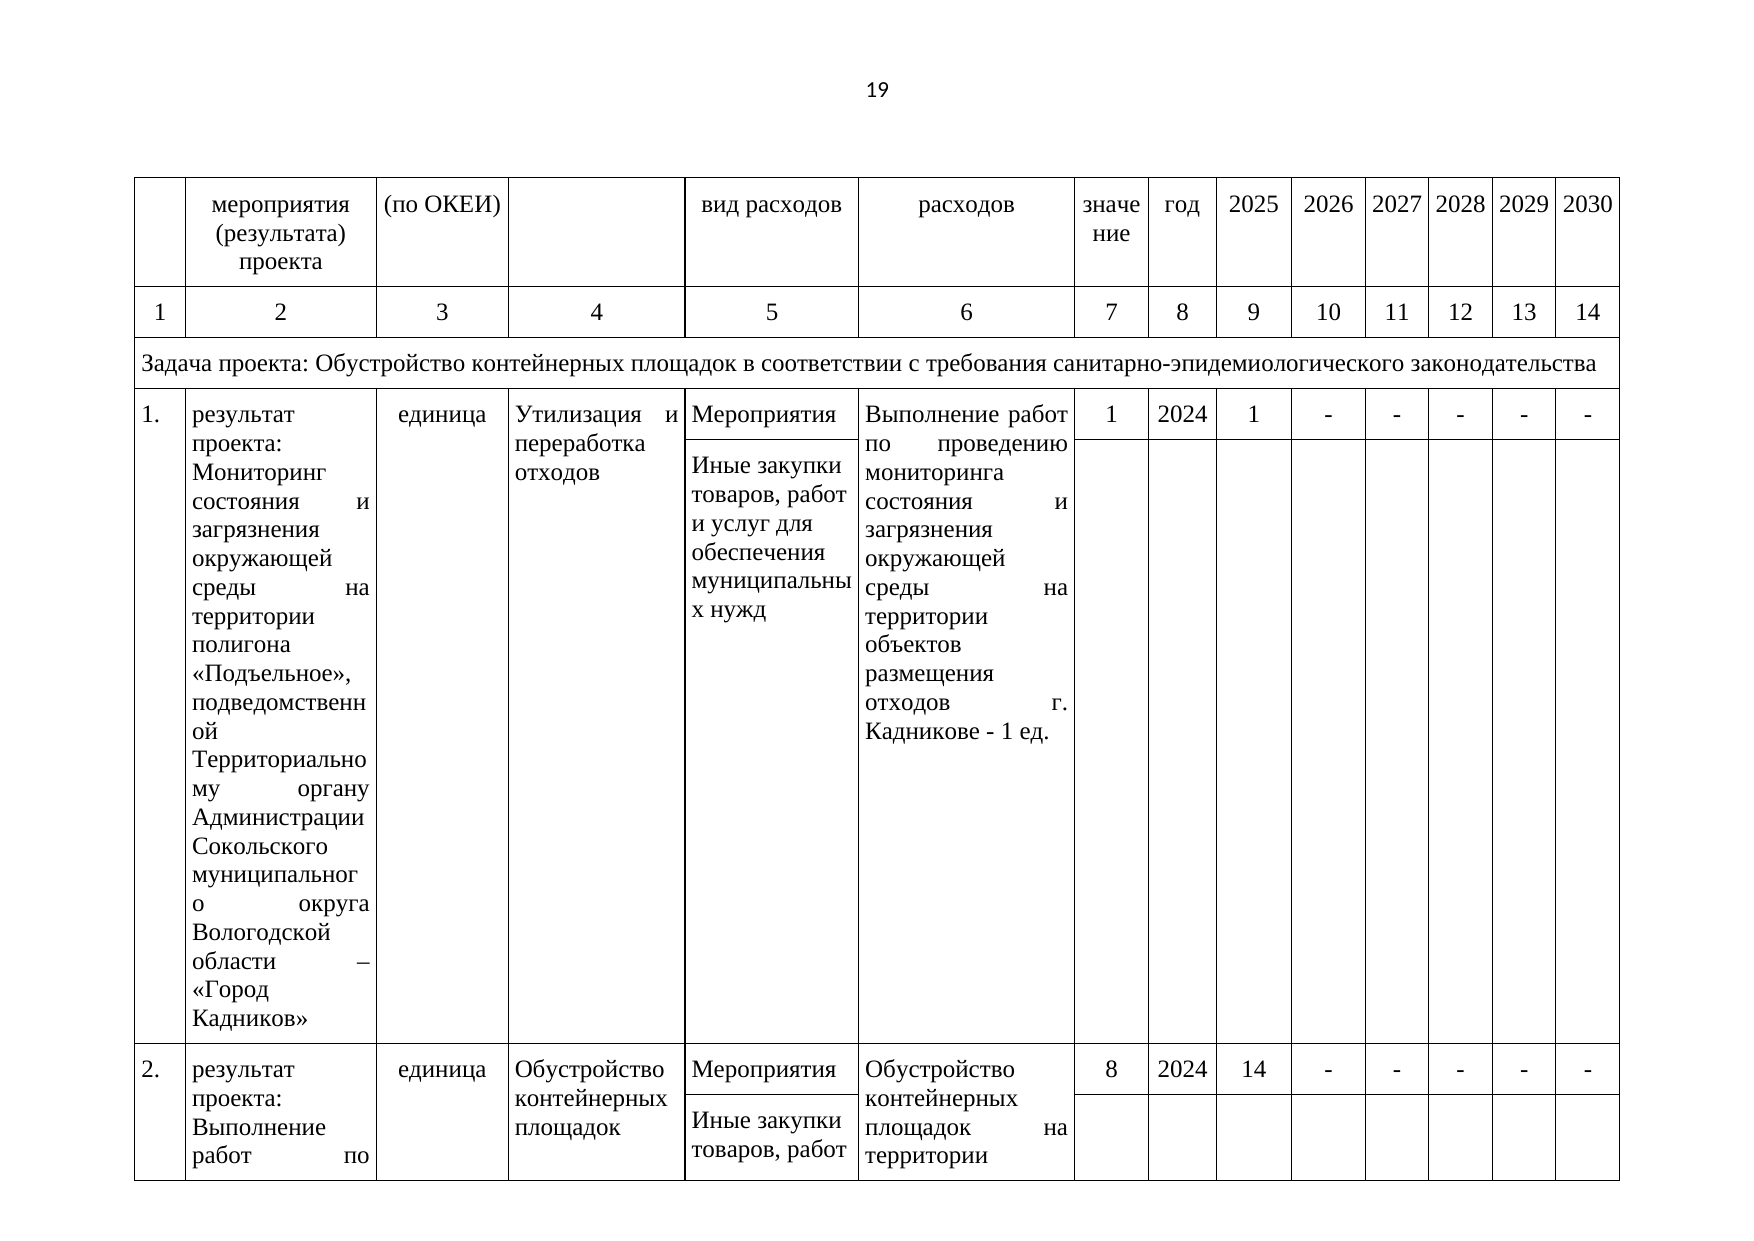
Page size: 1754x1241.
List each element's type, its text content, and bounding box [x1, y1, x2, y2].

table_cell [1493, 1095, 1555, 1180]
table_cell - [1366, 389, 1428, 439]
table_cell - [1292, 389, 1365, 439]
table_cell - [1292, 1044, 1365, 1094]
table_cell [1075, 440, 1148, 1043]
table_cell [1366, 1095, 1428, 1180]
table_cell 8 [1075, 1044, 1148, 1094]
table_cell - [1493, 1044, 1555, 1094]
table_cell единица [377, 389, 508, 1043]
table_cell 3 [377, 287, 508, 337]
table_cell [1292, 440, 1365, 1043]
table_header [686, 178, 858, 286]
table_cell 2029 [1493, 178, 1555, 286]
table_cell результат проекта: Выполнение работ по обустройству контейнерных площадок для накопления ТКО на территории территориальных органов Сокольского муниципального округа «Воробьевский» «Двиницкий», «Пельшемский» [186, 1044, 376, 1180]
table_cell 2025 [1217, 178, 1291, 286]
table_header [509, 178, 684, 286]
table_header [859, 178, 1074, 286]
table_cell 2030 [1556, 178, 1619, 286]
table_cell 2024 [1149, 389, 1216, 439]
table_cell 2. [135, 1044, 185, 1180]
table_cell 2027 [1366, 178, 1428, 286]
table_cell [1149, 440, 1216, 1043]
table_cell 1 [135, 287, 185, 337]
table_cell 8 [1149, 287, 1216, 337]
table_cell - [1556, 1044, 1619, 1094]
table_cell Мероприятия [686, 389, 858, 439]
table_cell Выполнение работ по проведению мониторинга состояния и загрязнения окружающей среды на территории объектов размещения отходов г. Кадникове - 1 ед. [859, 389, 1074, 1043]
table_cell 2026 [1292, 178, 1365, 286]
table_cell - [1366, 1044, 1428, 1094]
table_cell [1556, 440, 1619, 1043]
table_cell [1429, 1095, 1492, 1180]
table_cell [1292, 1095, 1365, 1180]
table_cell [1556, 1095, 1619, 1180]
table_cell 1 [1217, 389, 1291, 439]
table_cell 5 [686, 287, 858, 337]
table_cell 7 [1075, 287, 1148, 337]
table_cell 10 [1292, 287, 1365, 337]
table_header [186, 178, 376, 286]
table_cell - [1493, 389, 1555, 439]
table_cell Иные закупки товаров, работ и услуг для обеспечения муниципальных нужд [686, 440, 858, 1043]
table_cell - [1556, 389, 1619, 439]
table_cell 13 [1493, 287, 1555, 337]
table_cell 1. [135, 389, 185, 1043]
table_cell 2024 [1149, 1044, 1216, 1094]
table_header № п/п [135, 178, 185, 286]
table_cell - [1429, 1044, 1492, 1094]
table_cell Обустройство контейнерных площадок [509, 1044, 684, 1180]
table_cell 14 [1217, 1044, 1291, 1094]
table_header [377, 178, 508, 286]
table_cell Утилизация и переработка отходов [509, 389, 684, 1043]
table_cell значение [1075, 178, 1148, 286]
table_cell единица [377, 1044, 508, 1180]
table_cell 2028 [1429, 178, 1492, 286]
table_cell 6 [859, 287, 1074, 337]
table_cell [1429, 440, 1492, 1043]
table_cell 4 [509, 287, 684, 337]
table_cell Мероприятия [686, 1044, 858, 1094]
table_cell [1217, 440, 1291, 1043]
table_cell 2 [186, 287, 376, 337]
table_cell - [1429, 389, 1492, 439]
table_cell год [1149, 178, 1216, 286]
table_cell 12 [1429, 287, 1492, 337]
table_cell результат проекта: Мониторинг состояния и загрязнения окружающей среды на территории полигона «Подъельное», подведомственной Территориальному органу Администрации Сокольского муниципального округа Вологодской области – «Город Кадников» [186, 389, 376, 1043]
table_cell [1493, 440, 1555, 1043]
table_cell 1 [1075, 389, 1148, 439]
table_cell [1366, 440, 1428, 1043]
table_cell [1149, 1095, 1216, 1180]
table_cell 9 [1217, 287, 1291, 337]
table_cell 14 [1556, 287, 1619, 337]
table_cell 11 [1366, 287, 1428, 337]
table_cell [1217, 1095, 1291, 1180]
table_cell Обустройство контейнерных площадок на территории Сокольского муниципального округа «Воробьевский» «Двиницкий», «Пельшемский» – 14 ед. [859, 1044, 1074, 1180]
table_cell [1075, 1095, 1148, 1180]
table_cell Задача проекта: Обустройство контейнерных площадок в соответствии с требования санитарно-эпидемиологического законодательства [135, 338, 1619, 388]
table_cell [686, 1095, 858, 1180]
